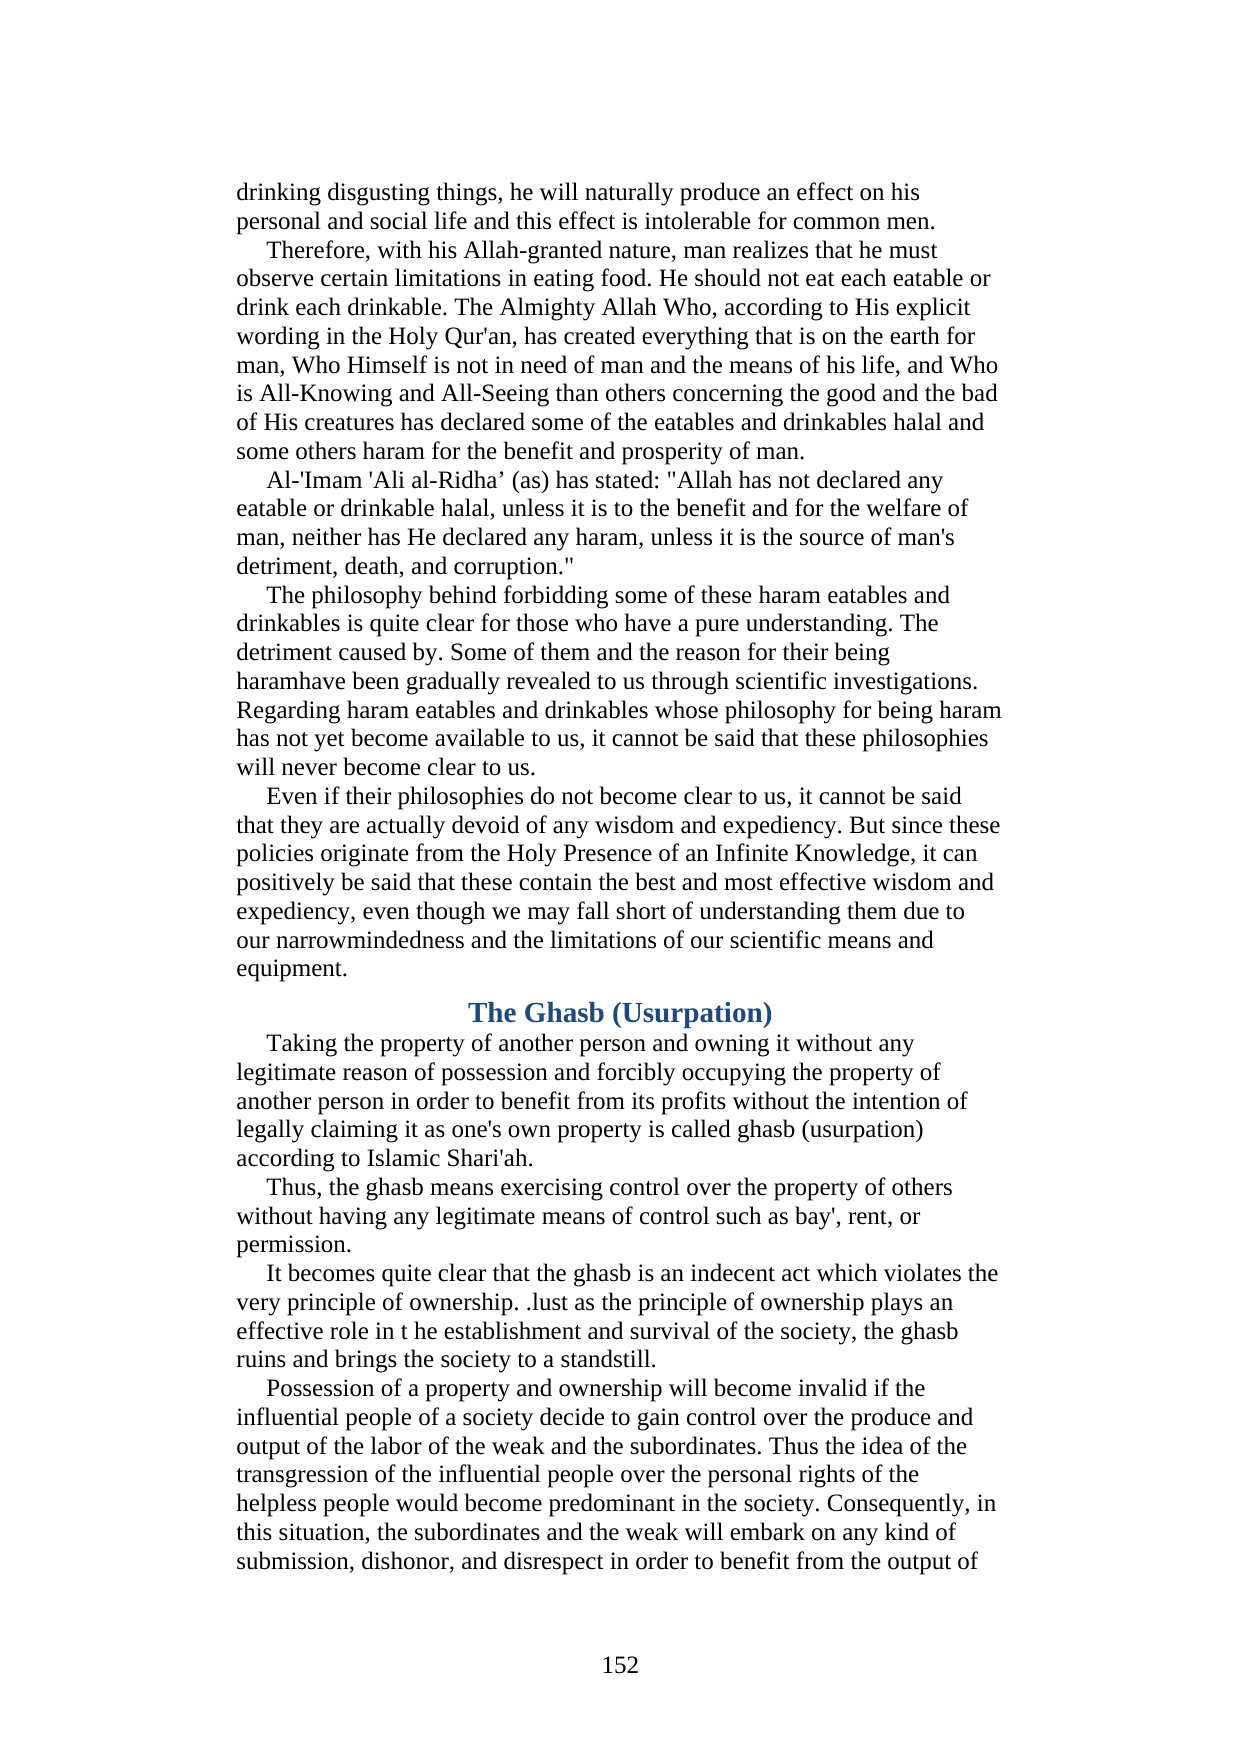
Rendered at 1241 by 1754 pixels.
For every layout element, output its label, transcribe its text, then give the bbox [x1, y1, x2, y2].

text Taking the property of another person and owning it without any legitimate reason of possession and forcibly occupying the property of another person in order to benefit from its profits without the intention of legally claiming it as one's own property is called ghasb (usurpation) according to Islamic Shari'ah. [236, 1028, 1004, 1172]
subtitle The Ghasb (Usurpation) [236, 995, 1004, 1028]
text Therefore, with his Allah-granted nature, man realizes that he must observe certain limitations in eating food. He should not eat each eatable or drink each drinkable. The Almighty Allah Who, according to His explicit wording in the Holy Qur'an, has created everything that is on the earth for man, Who Himself is not in need of man and the means of his life, and Who is All-Knowing and All-Seeing than others concerning the good and the bad of His creatures has declared some of the eatables and drinkables halal and some others haram for the benefit and prosperity of man. [236, 235, 1004, 465]
text Thus, the ghasb means exercising control over the property of others without having any legitimate means of control such as bay', rent, or permission. [236, 1172, 1004, 1258]
text Even if their philosophies do not become clear to us, it cannot be said that they are actually devoid of any wisdom and expediency. But since these policies originate from the Holy Presence of an Infinite Knowledge, it can positively be said that these contain the best and most effective wisdom and expediency, even though we may fall short of understanding them due to our narrowmindedness and the limitations of our scientific means and equipment. [236, 781, 1004, 982]
text It becomes quite clear that the ghasb is an indecent act which violates the very principle of ownership. .lust as the principle of ownership plays an effective role in t he establishment and survival of the society, the ghasb ruins and brings the society to a standstill. [236, 1258, 1004, 1373]
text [236, 177, 1004, 235]
text The philosophy behind forbidding some of these haram eatables and drinkables is quite clear for those who have a pure understanding. The detriment caused by. Some of them and the reason for their being haramhave been gradually revealed to us through scientific investigations. Regarding haram eatables and drinkables whose philosophy for being haram has not yet become available to us, it cannot be said that these philosophies will never become clear to us. [236, 580, 1004, 781]
text Al-'Imam 'Ali al-Ridha’ (as) has stated: "Allah has not declared any eatable or drinkable halal, unless it is to the benefit and for the welfare of man, neither has He declared any haram, unless it is the source of man's detriment, death, and corruption." [236, 465, 1004, 580]
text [236, 1373, 1004, 1574]
